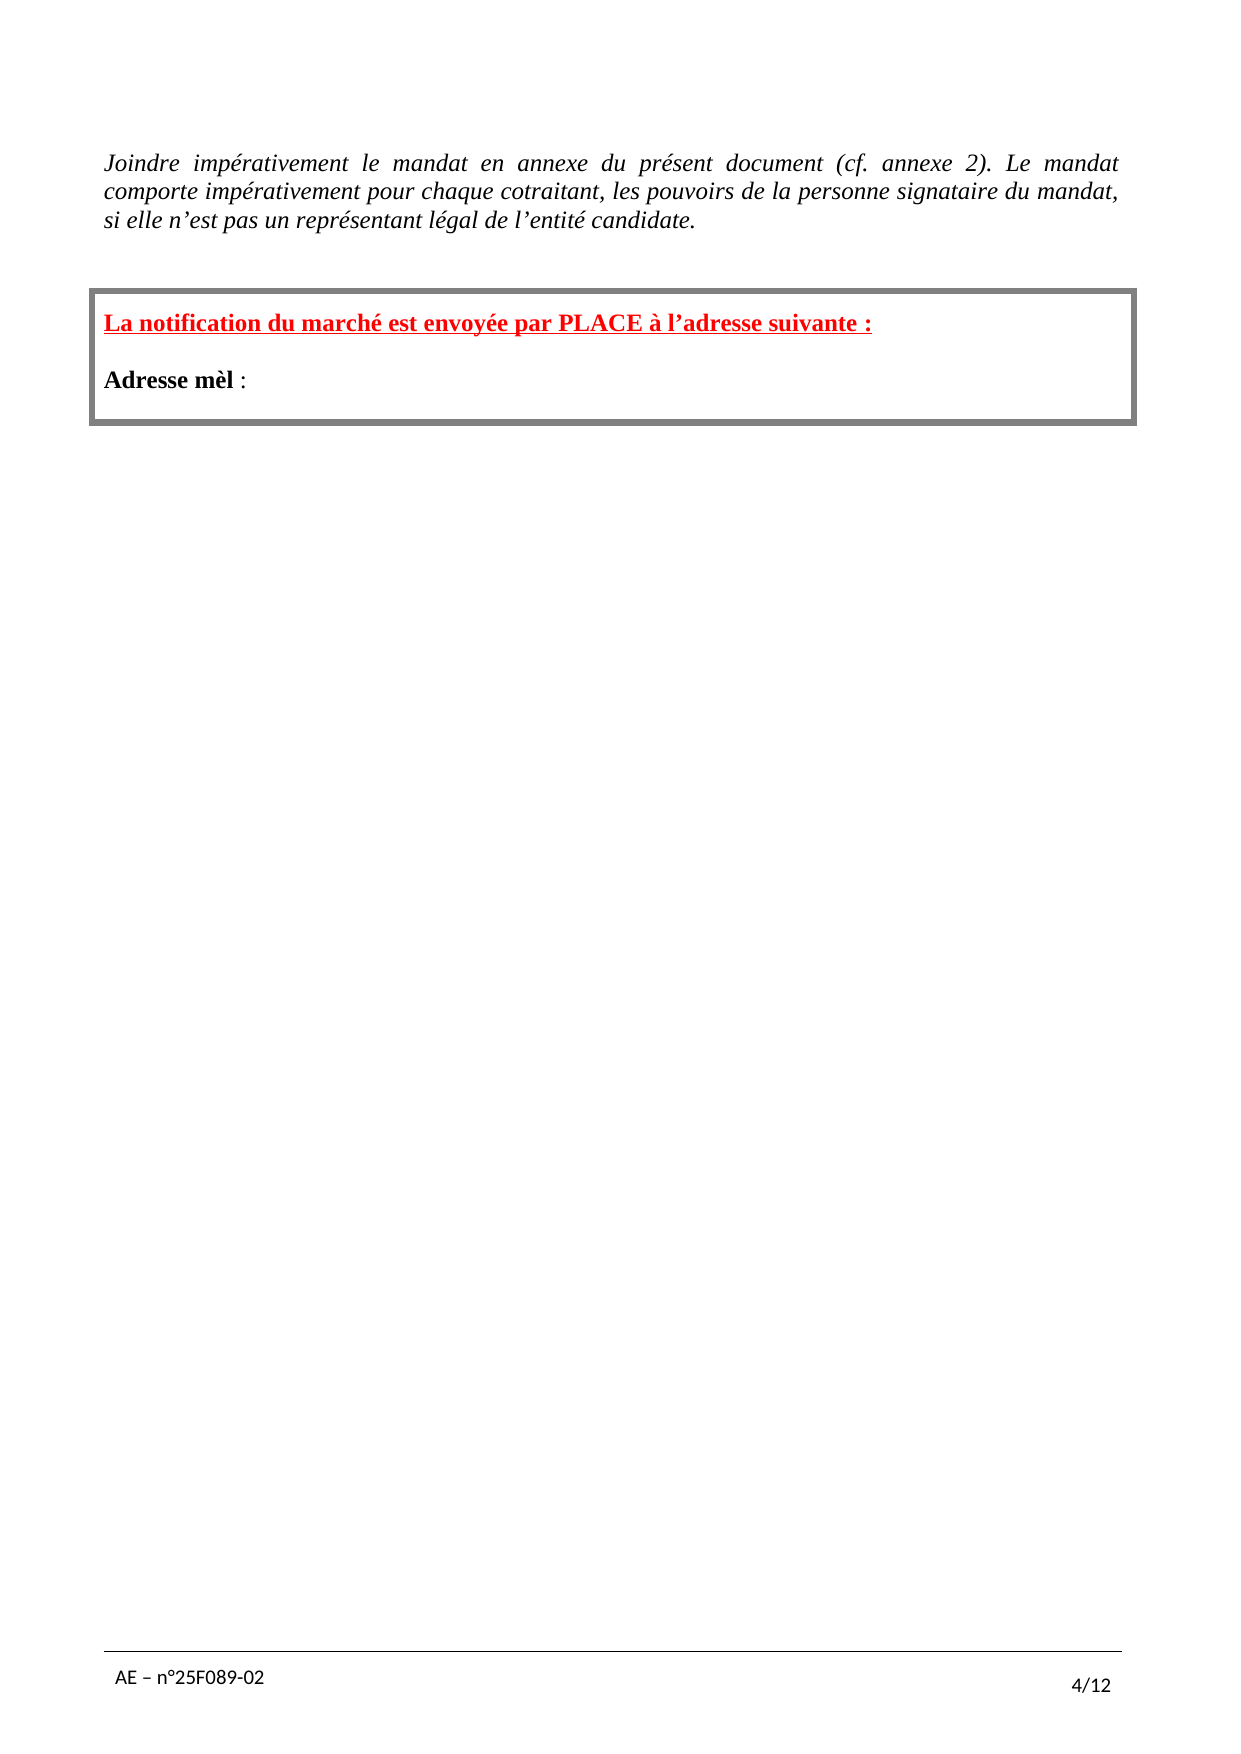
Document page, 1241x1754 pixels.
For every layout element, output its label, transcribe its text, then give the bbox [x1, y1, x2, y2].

text La notification du marché est envoyée par PLACE à l’adresse suivante : [103, 308, 1122, 337]
text Joindre impérativement le mandat en annexe du présent document (cf. annexe 2). Le mandat comporte impérativement pour chaque cotraitant, les pouvoirs de la personne signataire du mandat, si elle n’est pas un représentant légal de l’entité candidate. [103, 148, 1122, 234]
text Adresse mèl : [95, 357, 1131, 419]
